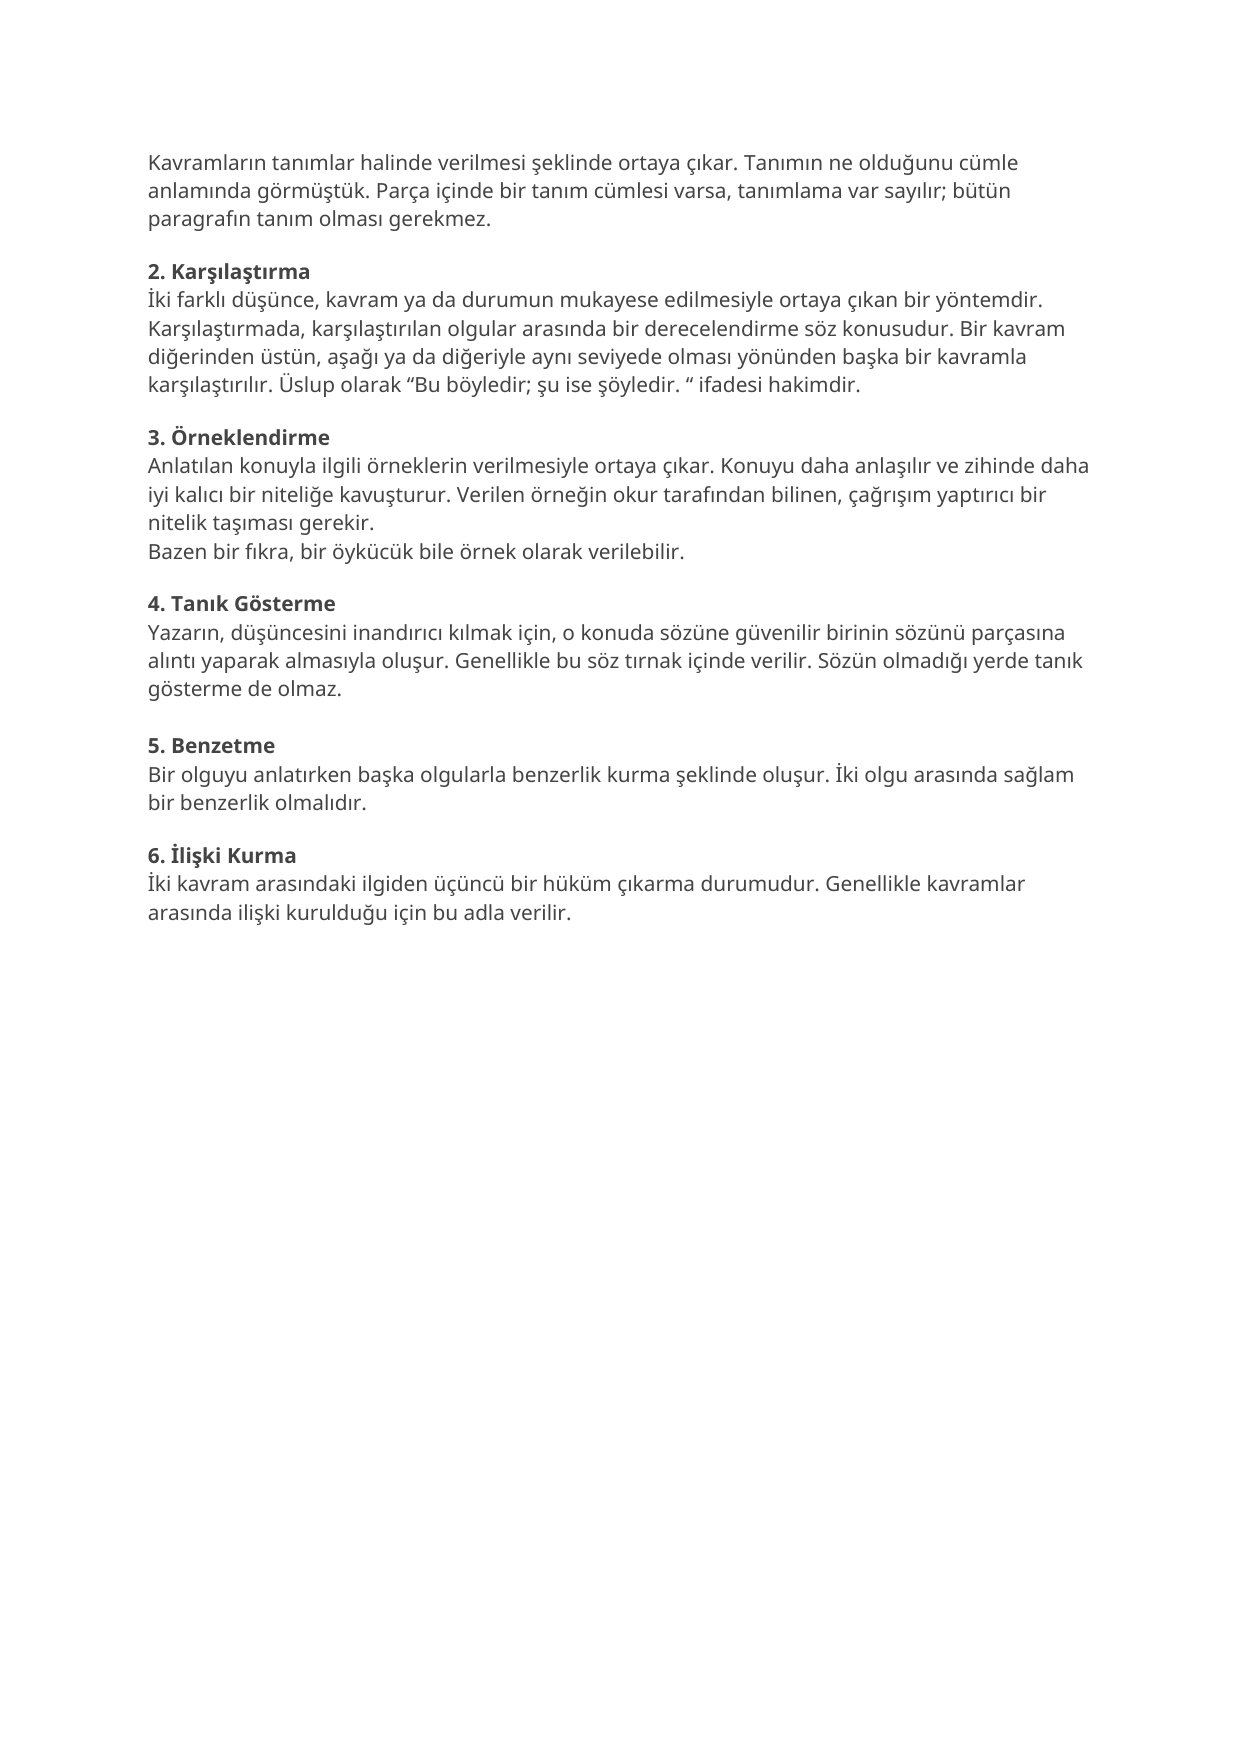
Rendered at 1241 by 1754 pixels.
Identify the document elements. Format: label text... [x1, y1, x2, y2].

text Bir olguyu anlatırken başka olgularla benzerlik kurma şeklinde oluşur. İki olgu arasında sağlam bir benzerlik olmalıdır. [148, 760, 1093, 817]
text Yazarın, düşüncesini inandırıcı kılmak için, o konuda sözüne güvenilir birinin sözünü parçasına alıntı yaparak almasıyla oluşur. Genellikle bu söz tırnak içinde verilir. Sözün olmadığı yerde tanık gösterme de olmaz. [148, 618, 1093, 732]
text Kavramların tanımlar halinde verilmesi şeklinde ortaya çıkar. Tanımın ne olduğunu cümle anlamında görmüştük. Parça içinde bir tanım cümlesi varsa, tanımlama var sayılır; bütün paragrafın tanım olması gerekmez. [148, 148, 1093, 233]
text 2. Karşılaştırma [148, 257, 1093, 285]
text İki farklı düşünce, kavram ya da durumun mukayese edilmesiyle ortaya çıkan bir yöntemdir. Karşılaştırmada, karşılaştırılan olgular arasında bir derecelendirme söz konusudur. Bir kavram diğerinden üstün, aşağı ya da diğeriyle aynı seviyede olması yönünden başka bir kavramla karşılaştırılır. Üslup olarak “Bu böyledir; şu ise şöyledir. “ ifadesi hakimdir. [148, 285, 1093, 399]
text 5. Benzetme [148, 732, 1093, 760]
text 6. İlişki Kurma [148, 841, 1093, 869]
text 4. Tanık Gösterme [148, 589, 1093, 618]
text İki kavram arasındaki ilgiden üçüncü bir hüküm çıkarma durumudur. Genellikle kavramlar arasında ilişki kurulduğu için bu adla verilir. [148, 869, 1093, 926]
text Anlatılan konuyla ilgili örneklerin verilmesiyle ortaya çıkar. Konuyu daha anlaşılır ve zihinde daha iyi kalıcı bir niteliğe kavuşturur. Verilen örneğin okur tarafından bilinen, çağrışım yaptırıcı bir nitelik taşıması gerekir. Bazen bir fıkra, bir öykücük bile örnek olarak verilebilir. [148, 451, 1093, 565]
text 3. Örneklendirme [148, 423, 1093, 451]
